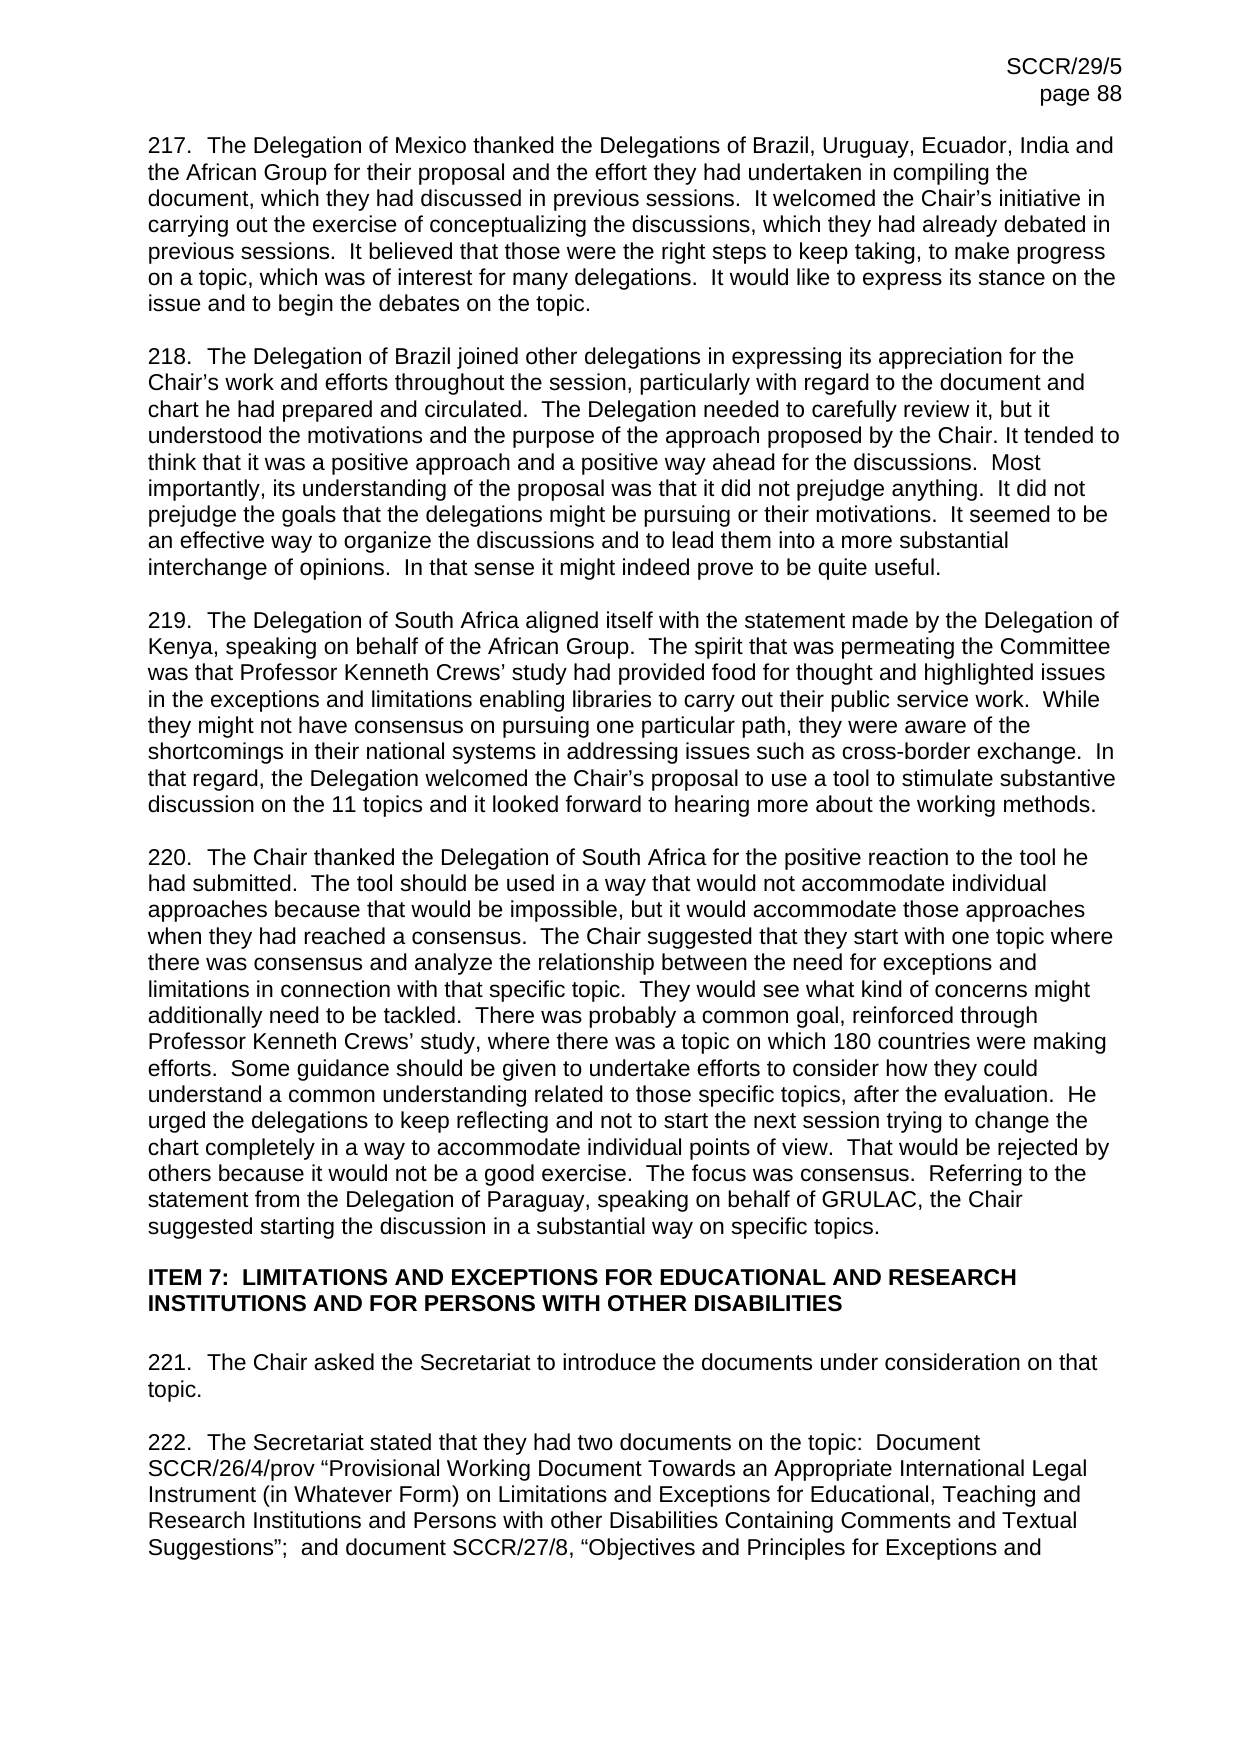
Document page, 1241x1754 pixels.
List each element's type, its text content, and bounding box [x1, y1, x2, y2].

subtitle ITEM 7: LIMITATIONS AND EXCEPTIONS FOR EDUCATIONAL AND RESEARCH INSTITUTIONS AND FOR PERSONS WITH OTHER DISABILITIES [148, 1264, 1122, 1317]
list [148, 1428, 1122, 1560]
list The Chair thanked the Delegation of South Africa for the positive reaction to the tool he had submitted. The tool should be used in a way that would not accommodate individual approaches because that would be impossible, but it would accommodate those approaches when they had reached a consensus. The Chair suggested that they start with one topic where there was consensus and analyze the relationship between the need for exceptions and limitations in connection with that specific topic. They would see what kind of concerns might additionally need to be tackled. There was probably a common goal, reinforced through Professor Kenneth Crews’ study, where there was a topic on which 180 countries were making efforts. Some guidance should be given to undertake efforts to consider how they could understand a common understanding related to those specific topics, after the evaluation. He urged the delegations to keep reflecting and not to start the next session trying to change the chart completely in a way to accommodate individual points of view. That would be rejected by others because it would not be a good exercise. The focus was consensus. Referring to the statement from the Delegation of Paraguay, speaking on behalf of GRULAC, the Chair suggested starting the discussion in a substantial way on specific topics. [148, 844, 1122, 1239]
list The Delegation of Mexico thanked the Delegations of Brazil, Uruguay, Ecuador, India and the African Group for their proposal and the effort they had undertaken in compiling the document, which they had discussed in previous sessions. It welcomed the Chair’s initiative in carrying out the exercise of conceptualizing the discussions, which they had already debated in previous sessions. It believed that those were the right steps to keep taking, to make progress on a topic, which was of interest for many delegations. It would like to express its stance on the issue and to begin the debates on the topic. [148, 132, 1122, 317]
list The Delegation of South Africa aligned itself with the statement made by the Delegation of Kenya, speaking on behalf of the African Group. The spirit that was permeating the Committee was that Professor Kenneth Crews’ study had provided food for thought and highlighted issues in the exceptions and limitations enabling libraries to carry out their public service work. While they might not have consensus on pursuing one particular path, they were aware of the shortcomings in their national systems in addressing issues such as cross-border exchange. In that regard, the Delegation welcomed the Chair’s proposal to use a tool to stimulate substantive discussion on the 11 topics and it looked forward to hearing more about the working methods. [148, 607, 1122, 817]
list The Delegation of Brazil joined other delegations in expressing its appreciation for the Chair’s work and efforts throughout the session, particularly with regard to the document and chart he had prepared and circulated. The Delegation needed to carefully review it, but it understood the motivations and the purpose of the approach proposed by the Chair. It tended to think that it was a positive approach and a positive way ahead for the discussions. Most importantly, its understanding of the proposal was that it did not prejudge anything. It did not prejudge the goals that the delegations might be pursuing or their motivations. It seemed to be an effective way to organize the discussions and to lead them into a more substantial interchange of opinions. In that sense it might indeed prove to be quite useful. [148, 343, 1122, 580]
list The Chair asked the Secretariat to introduce the documents under consideration on that topic. [148, 1349, 1122, 1402]
